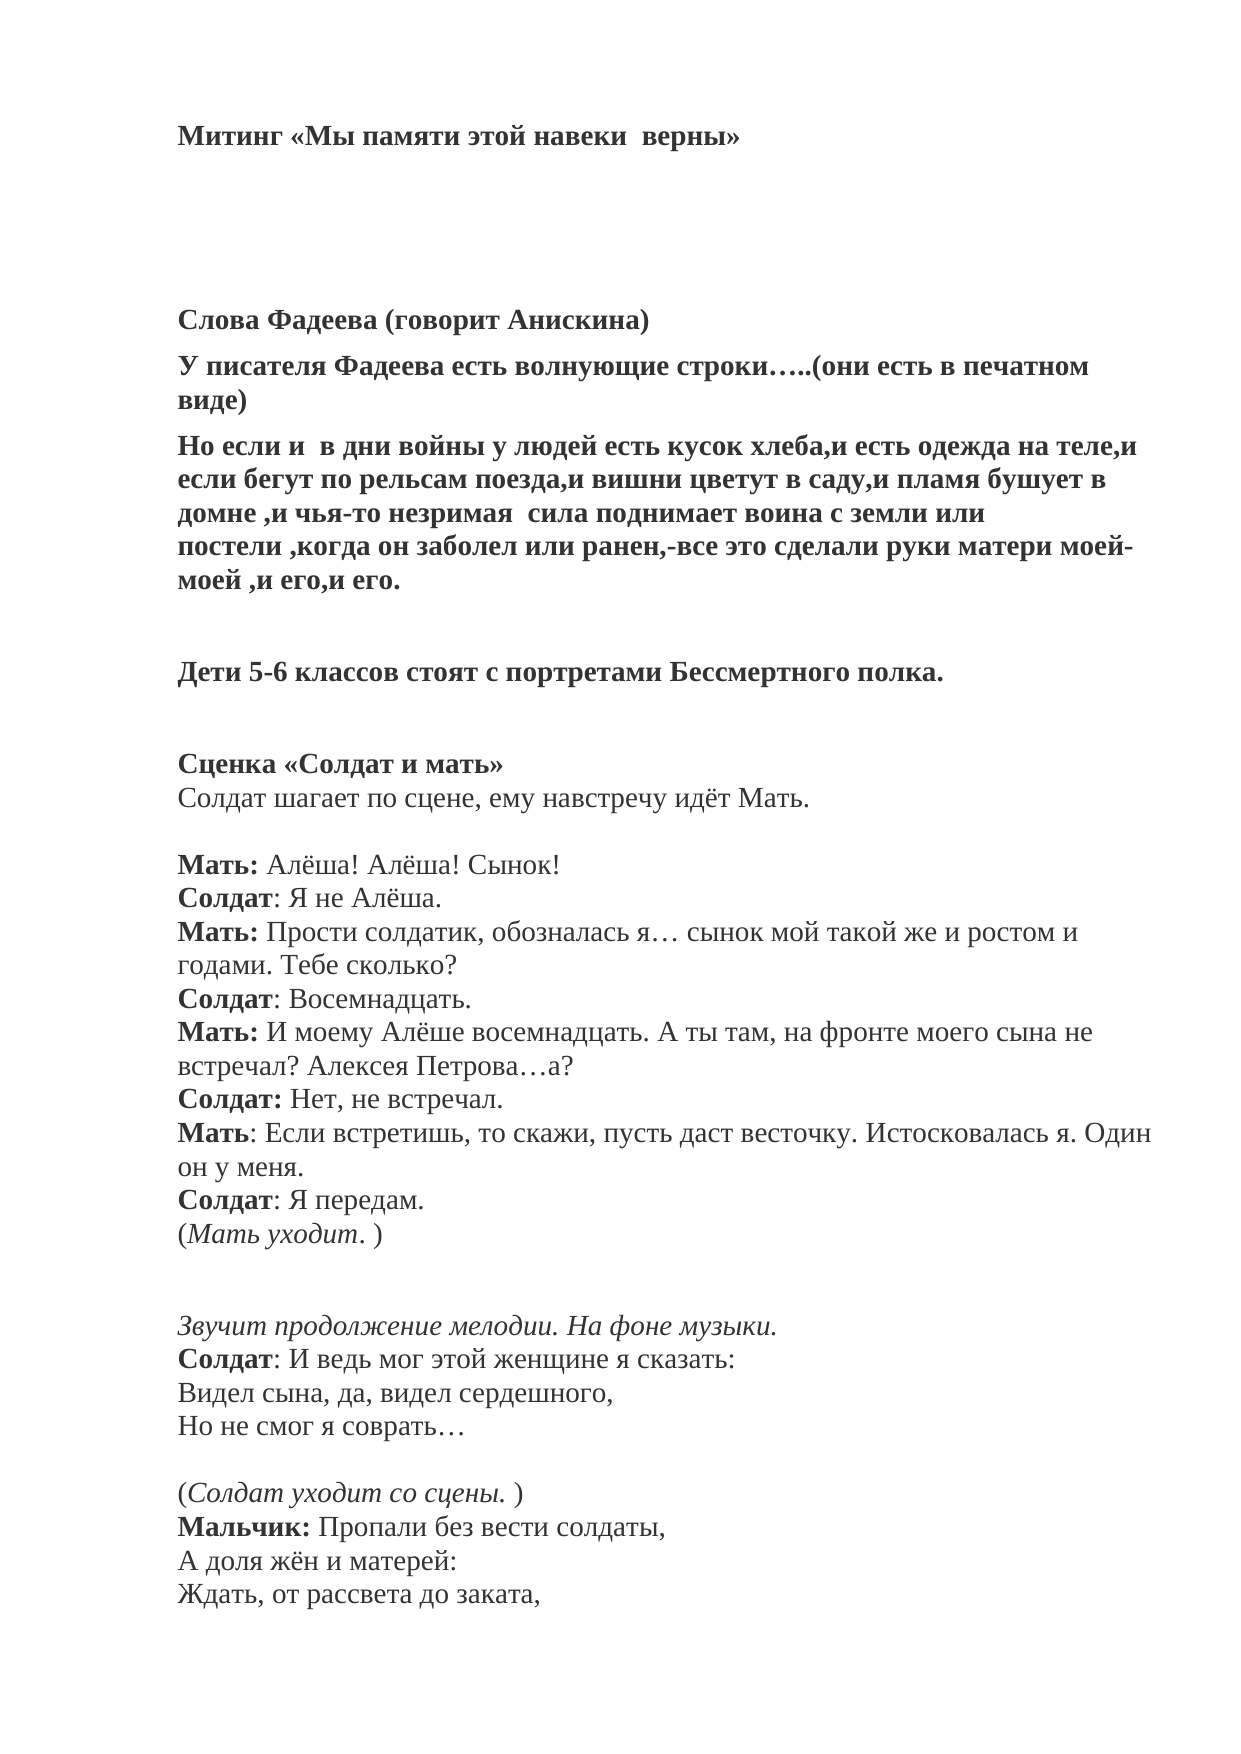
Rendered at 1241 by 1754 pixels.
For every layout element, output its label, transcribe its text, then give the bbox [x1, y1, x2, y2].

text Слова Фадеева (говорит Анискина) [177, 302, 1152, 336]
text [177, 1308, 1152, 1610]
text Сценка «Солдат и мать» Солдат шагает по сцене, ему навстречу идёт Мать. Мать: Алёша! Алёша! Сынок! Солдат: Я не Алёша. Мать: Прости солдатик, обозналась я… сынок мой такой же и ростом и годами. Тебе сколько? Солдат: Восемнадцать. Мать: И моему Алёше восемнадцать. А ты там, на фронте моего сына не встречал? Алексея Петрова…а? Солдат: Нет, не встречал. Мать: Если встретишь, то скажи, пусть даст весточку. Истосковалась я. Один он у меня. Солдат: Я передам. (Мать уходит. ) [177, 746, 1152, 1249]
text Митинг «Мы памяти этой навеки верны» [177, 118, 1152, 152]
text Дети 5-6 классов стоят с портретами Бессмертного полка. [177, 654, 1152, 688]
text У писателя Фадеева есть волнующие строки…..(они есть в печатном виде) [177, 348, 1152, 415]
text Но если и в дни войны у людей есть кусок хлеба,и есть одежда на теле,и если бегут по рельсам поезда,и вишни цветут в саду,и пламя бушует в домне ,и чья-то незримая сила поднимает воина с земли или постели ,когда он заболел или ранен,-все это сделали руки матери моей-моей ,и его,и его. [177, 428, 1152, 596]
